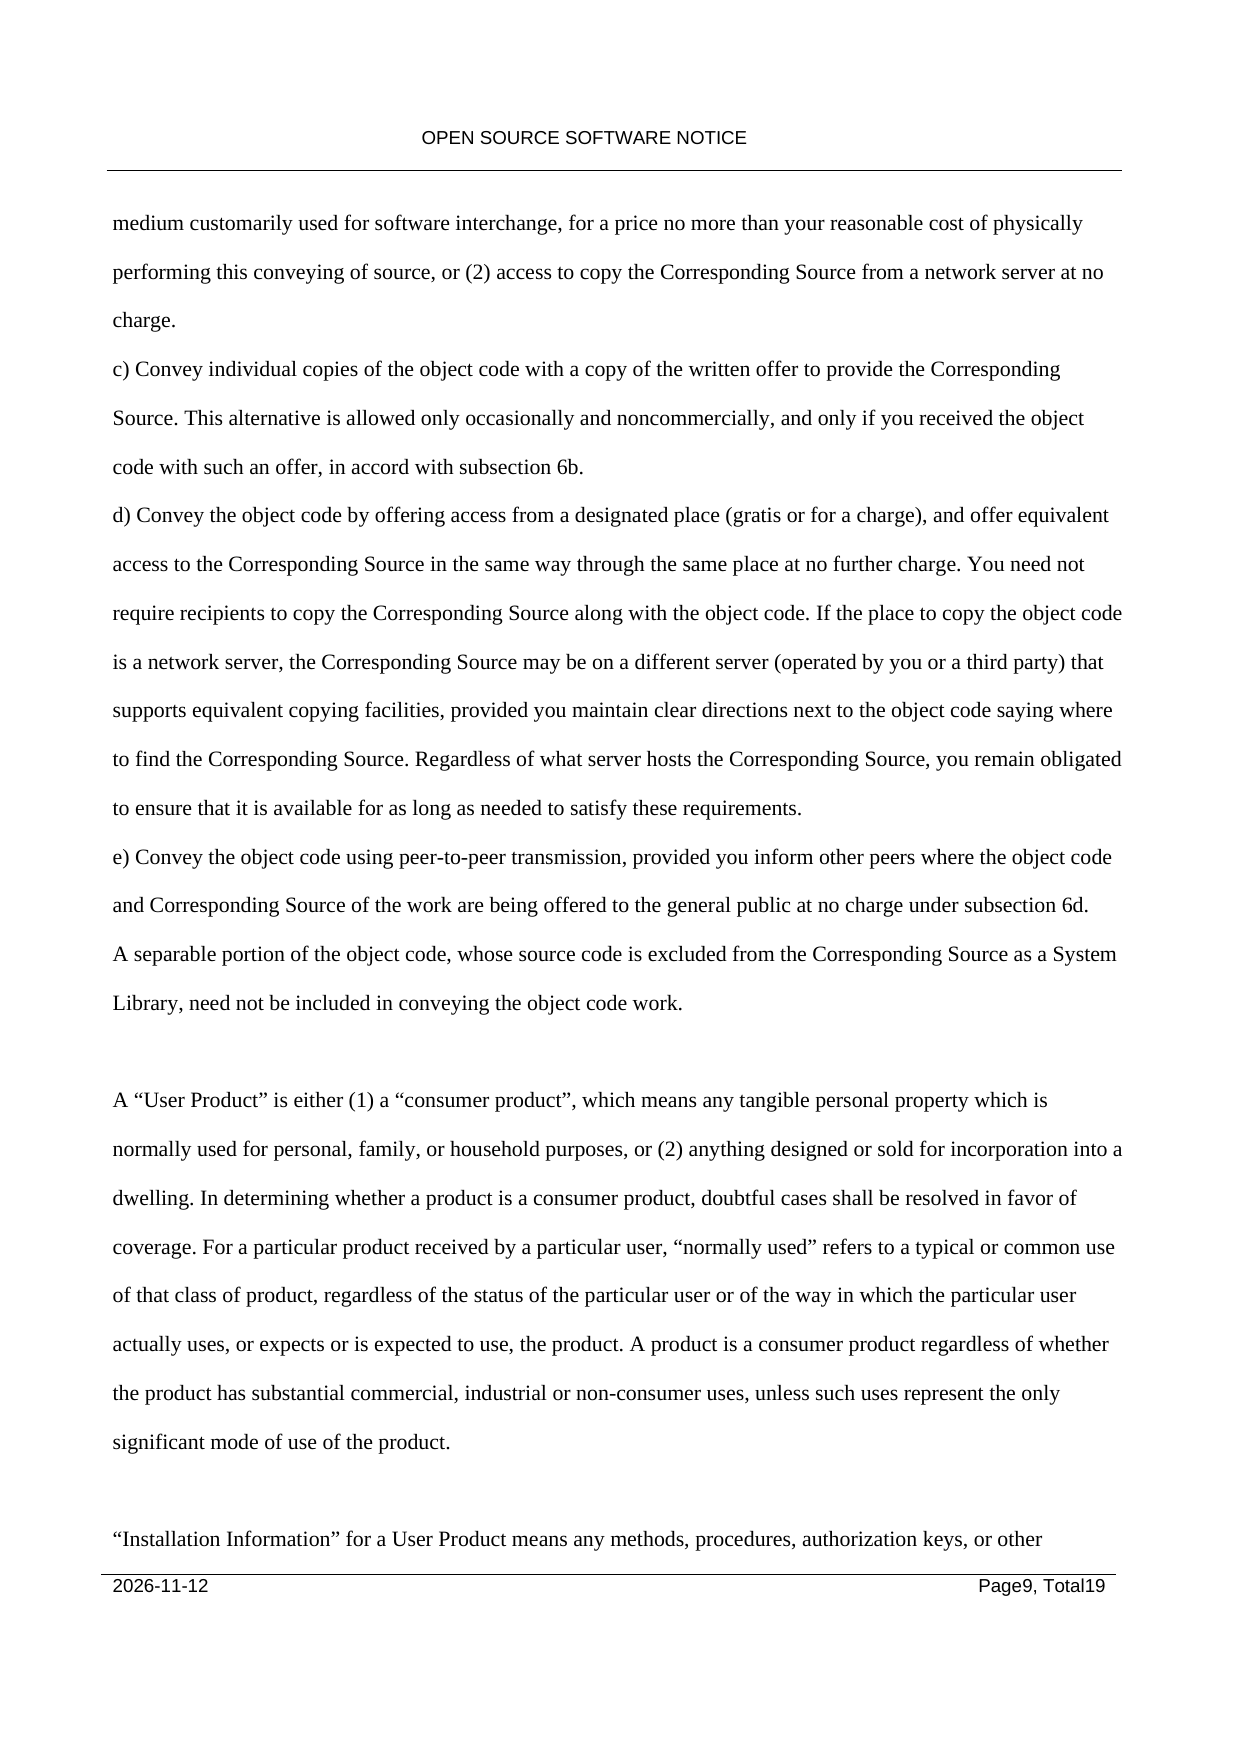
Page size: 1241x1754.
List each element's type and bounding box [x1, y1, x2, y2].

text [112, 206, 1128, 1555]
